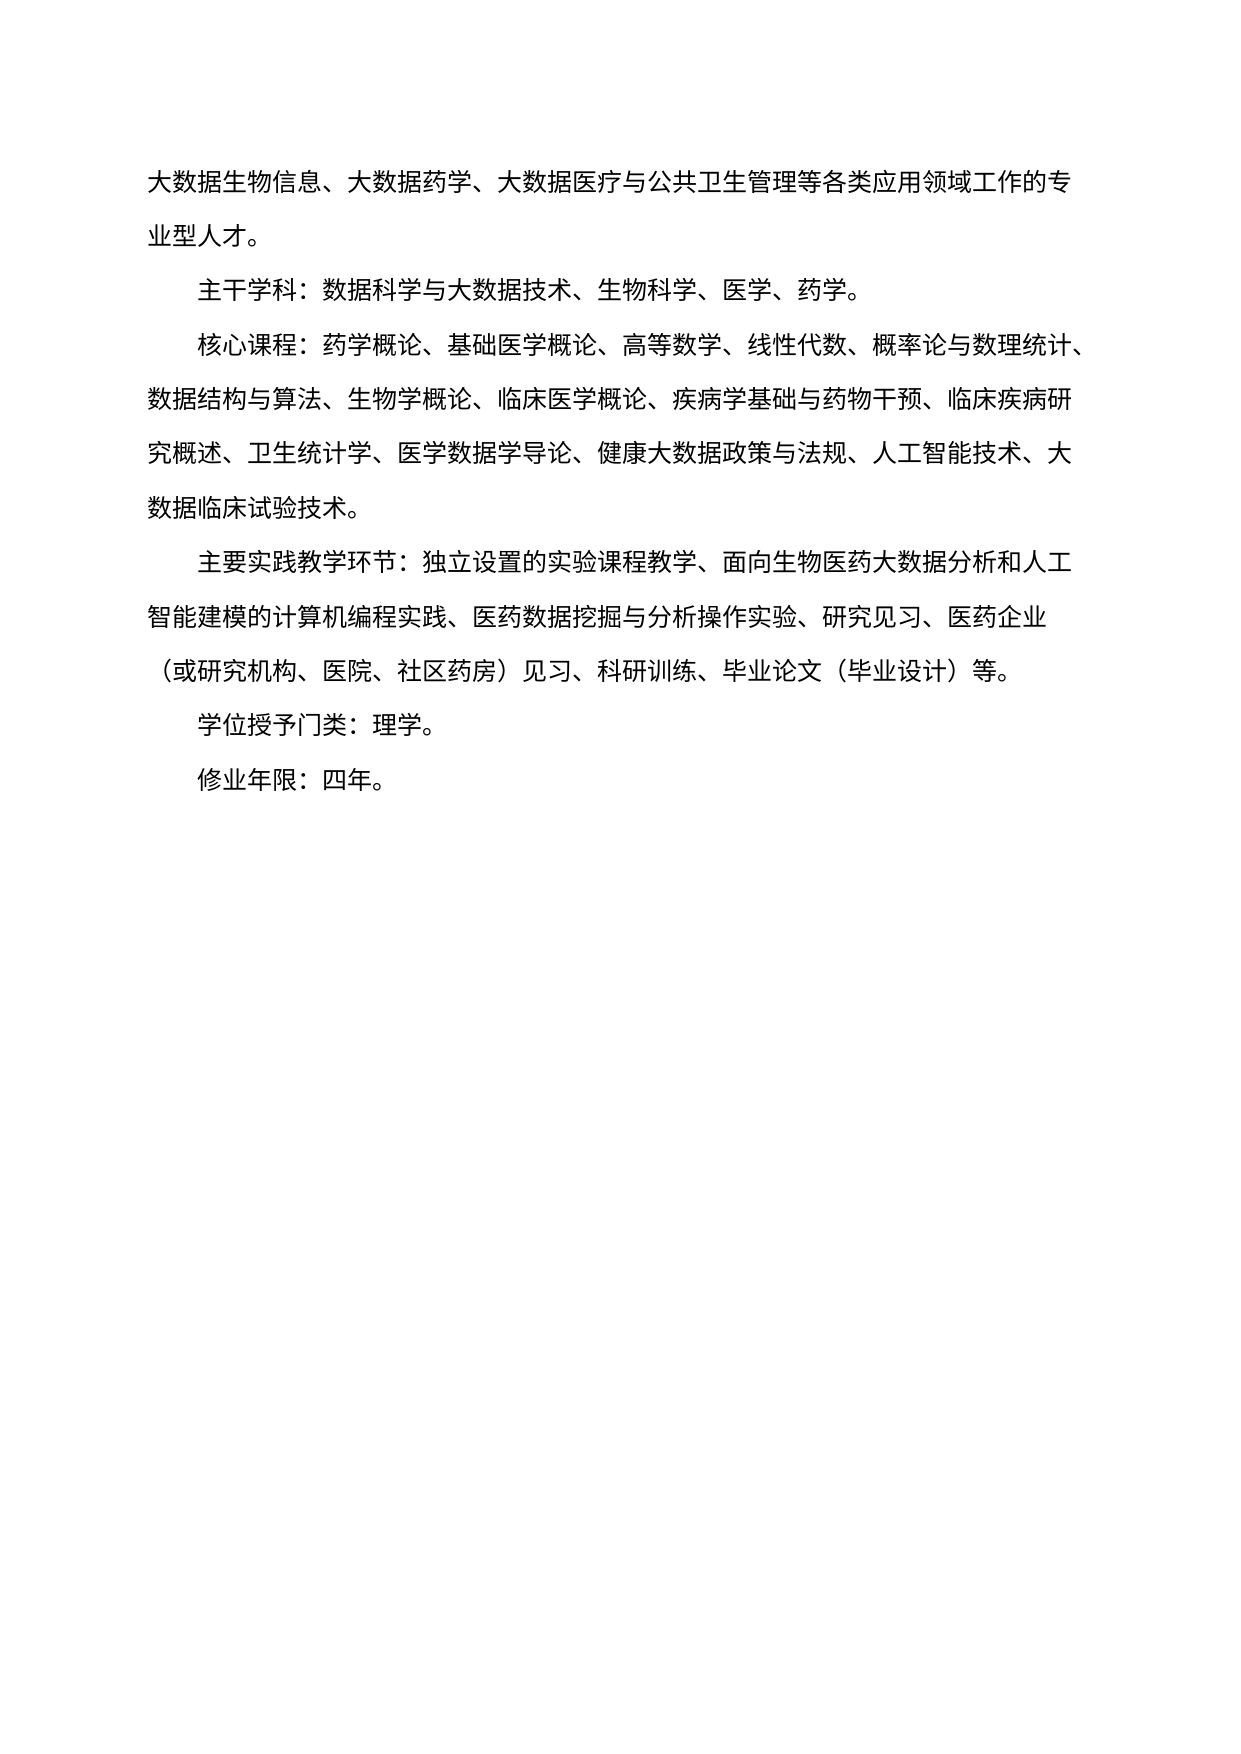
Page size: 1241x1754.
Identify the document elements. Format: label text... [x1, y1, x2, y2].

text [148, 162, 1092, 253]
text 核心课程：药学概论、基础医学概论、高等数学、线性代数、概率论与数理统计、数据结构与算法、生物学概论、临床医学概论、疾病学基础与药物干预、临床疾病研究概述、卫生统计学、医学数据学导论、健康大数据政策与法规、人工智能技术、大数据临床试验技术。 [148, 325, 1092, 524]
text 学位授予门类：理学。 [148, 706, 1092, 742]
text 主要实践教学环节：独立设置的实验课程教学、面向生物医药大数据分析和人工智能建模的计算机编程实践、医药数据挖掘与分析操作实验、研究见习、医药企业（或研究机构、医院、社区药房）见习、科研训练、毕业论文（毕业设计）等。 [148, 543, 1092, 688]
text 修业年限：四年。 [148, 760, 1092, 796]
text 主干学科：数据科学与大数据技术、生物科学、医学、药学。 [148, 271, 1092, 307]
